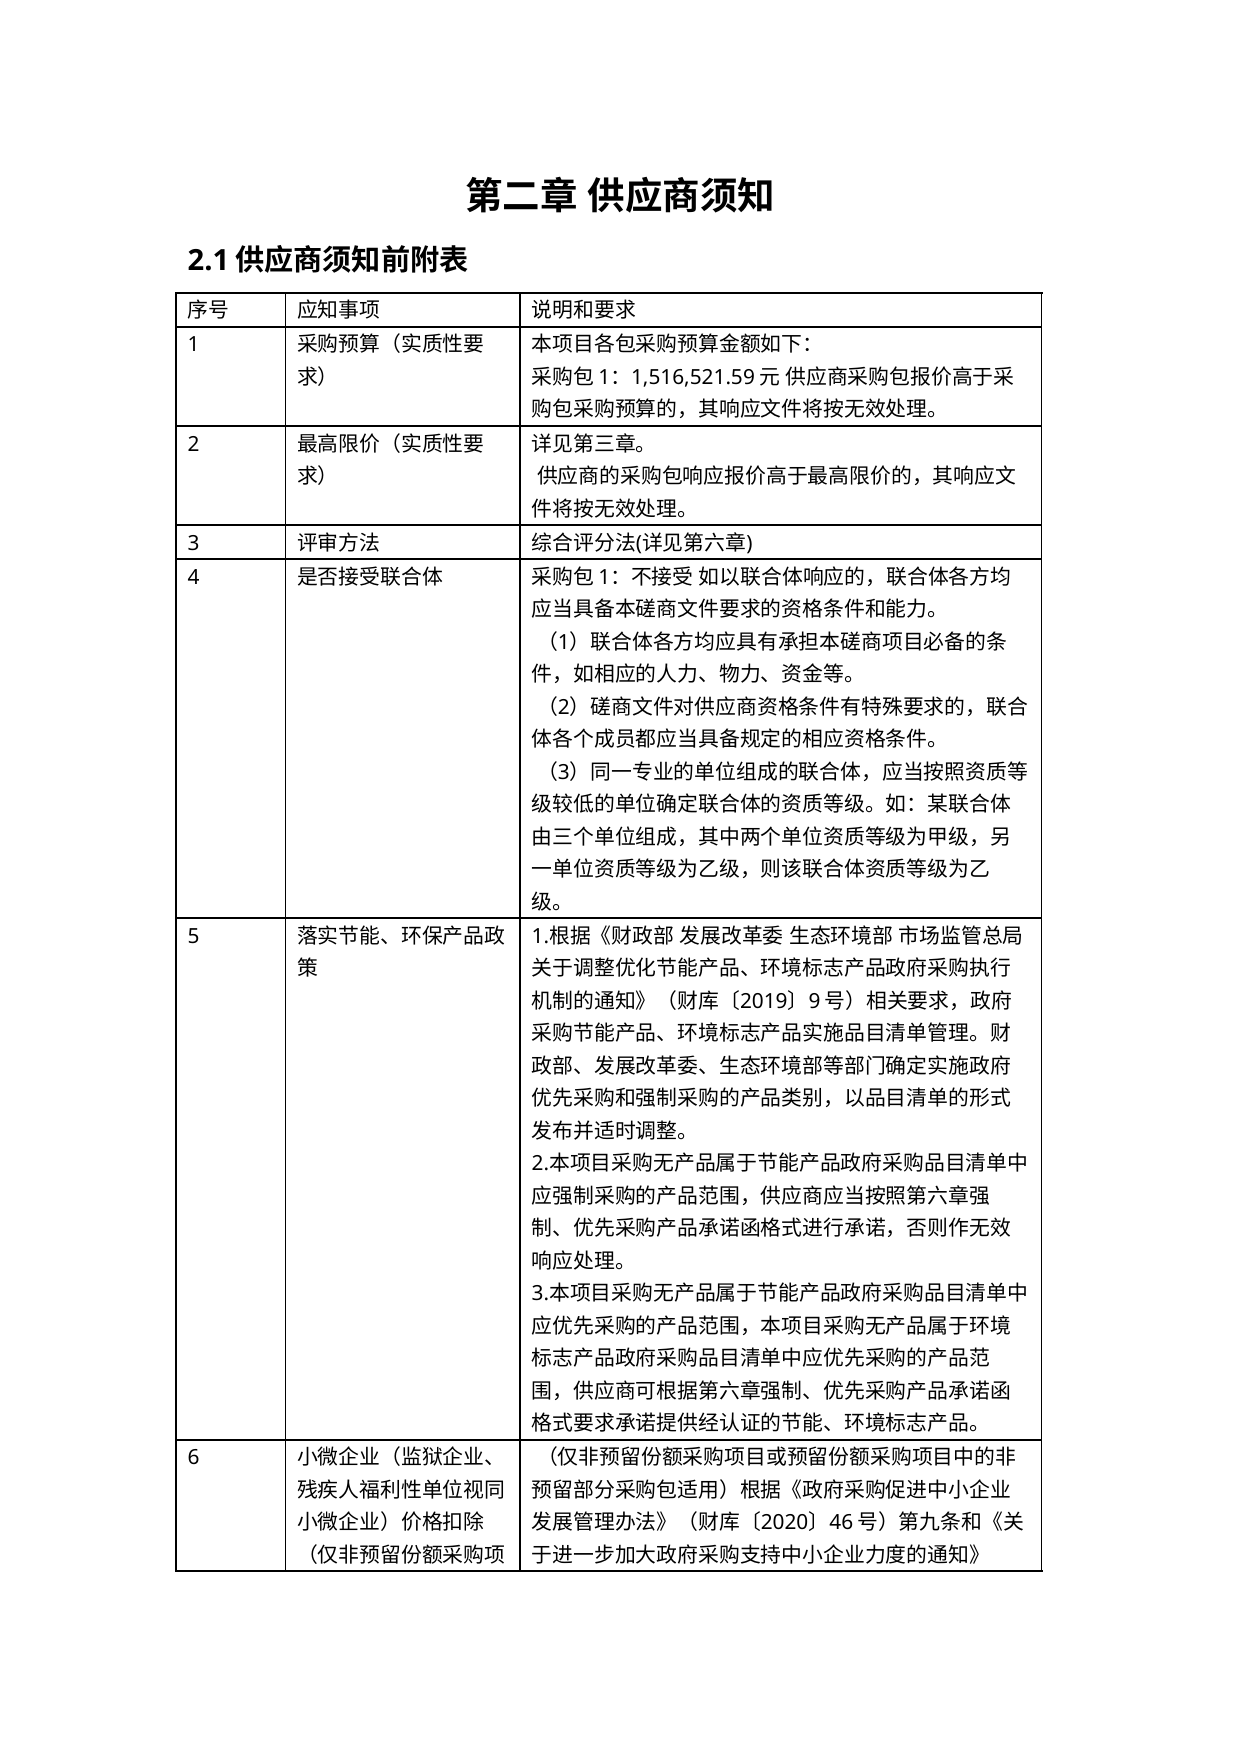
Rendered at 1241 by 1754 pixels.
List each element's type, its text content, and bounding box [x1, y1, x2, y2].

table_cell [286, 1441, 519, 1570]
table_cell 4 [177, 560, 285, 917]
table_cell 1 [177, 328, 285, 425]
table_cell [521, 1441, 1041, 1570]
table_cell 采购包1：不接受 如以联合体响应的，联合体各方均应当具备本磋商文件要求的资格条件和能力。 （1）联合体各方均应具有承担本磋商项目必备的条件，如相应的人力、物力、资金等。 （2）磋商文件对供应商资格条件有特殊要求的，联合体各个成员都应当具备规定的相应资格条件。 （3）同一专业的单位组成的联合体，应当按照资质等级较低的单位确定联合体的资质等级。如：某联合体由三个单位组成，其中两个单位资质等级为甲级，另一单位资质等级为乙级，则该联合体资质等级为乙级。 [521, 560, 1041, 917]
table_cell 是否接受联合体 [286, 560, 519, 917]
table_header 序号 [177, 294, 285, 326]
table_cell 5 [177, 919, 285, 1439]
table_cell 6 [177, 1441, 285, 1570]
table_cell 本项目各包采购预算金额如下： 采购包1：1,516,521.59元 供应商采购包报价高于采购包采购预算的，其响应文件将按无效处理。 [521, 328, 1041, 425]
text 2.1供应商须知前附表 [187, 227, 1053, 292]
table_cell 最高限价（实质性要求） [286, 427, 519, 524]
table_cell 3 [177, 526, 285, 558]
table_cell 详见第三章。 供应商的采购包响应报价高于最高限价的，其响应文件将按无效处理。 [521, 427, 1041, 524]
table_header 说明和要求 [521, 294, 1041, 326]
table_cell 综合评分法(详见第六章) [521, 526, 1041, 558]
table_cell 落实节能、环保产品政策 [286, 919, 519, 1439]
table_header 应知事项 [286, 294, 519, 326]
table_cell 评审方法 [286, 526, 519, 558]
text 第二章 供应商须知 [187, 162, 1053, 227]
table_cell 采购预算（实质性要求） [286, 328, 519, 425]
table_cell 1.根据《财政部 发展改革委 生态环境部 市场监管总局关于调整优化节能产品、环境标志产品政府采购执行机制的通知》（财库〔2019〕9号）相关要求，政府采购节能产品、环境标志产品实施品目清单管理。财政部、发展改革委、生态环境部等部门确定实施政府优先采购和强制采购的产品类别，以品目清单的形式发布并适时调整。 2.本项目采购无产品属于节能产品政府采购品目清单中应强制采购的产品范围，供应商应当按照第六章强制、优先采购产品承诺函格式进行承诺，否则作无效响应处理。 3.本项目采购无产品属于节能产品政府采购品目清单中应优先采购的产品范围，本项目采购无产品属于环境标志产品政府采购品目清单中应优先采购的产品范围，供应商可根据第六章强制、优先采购产品承诺函格式要求承诺提供经认证的节能、环境标志产品。 [521, 919, 1041, 1439]
table_cell 2 [177, 427, 285, 524]
